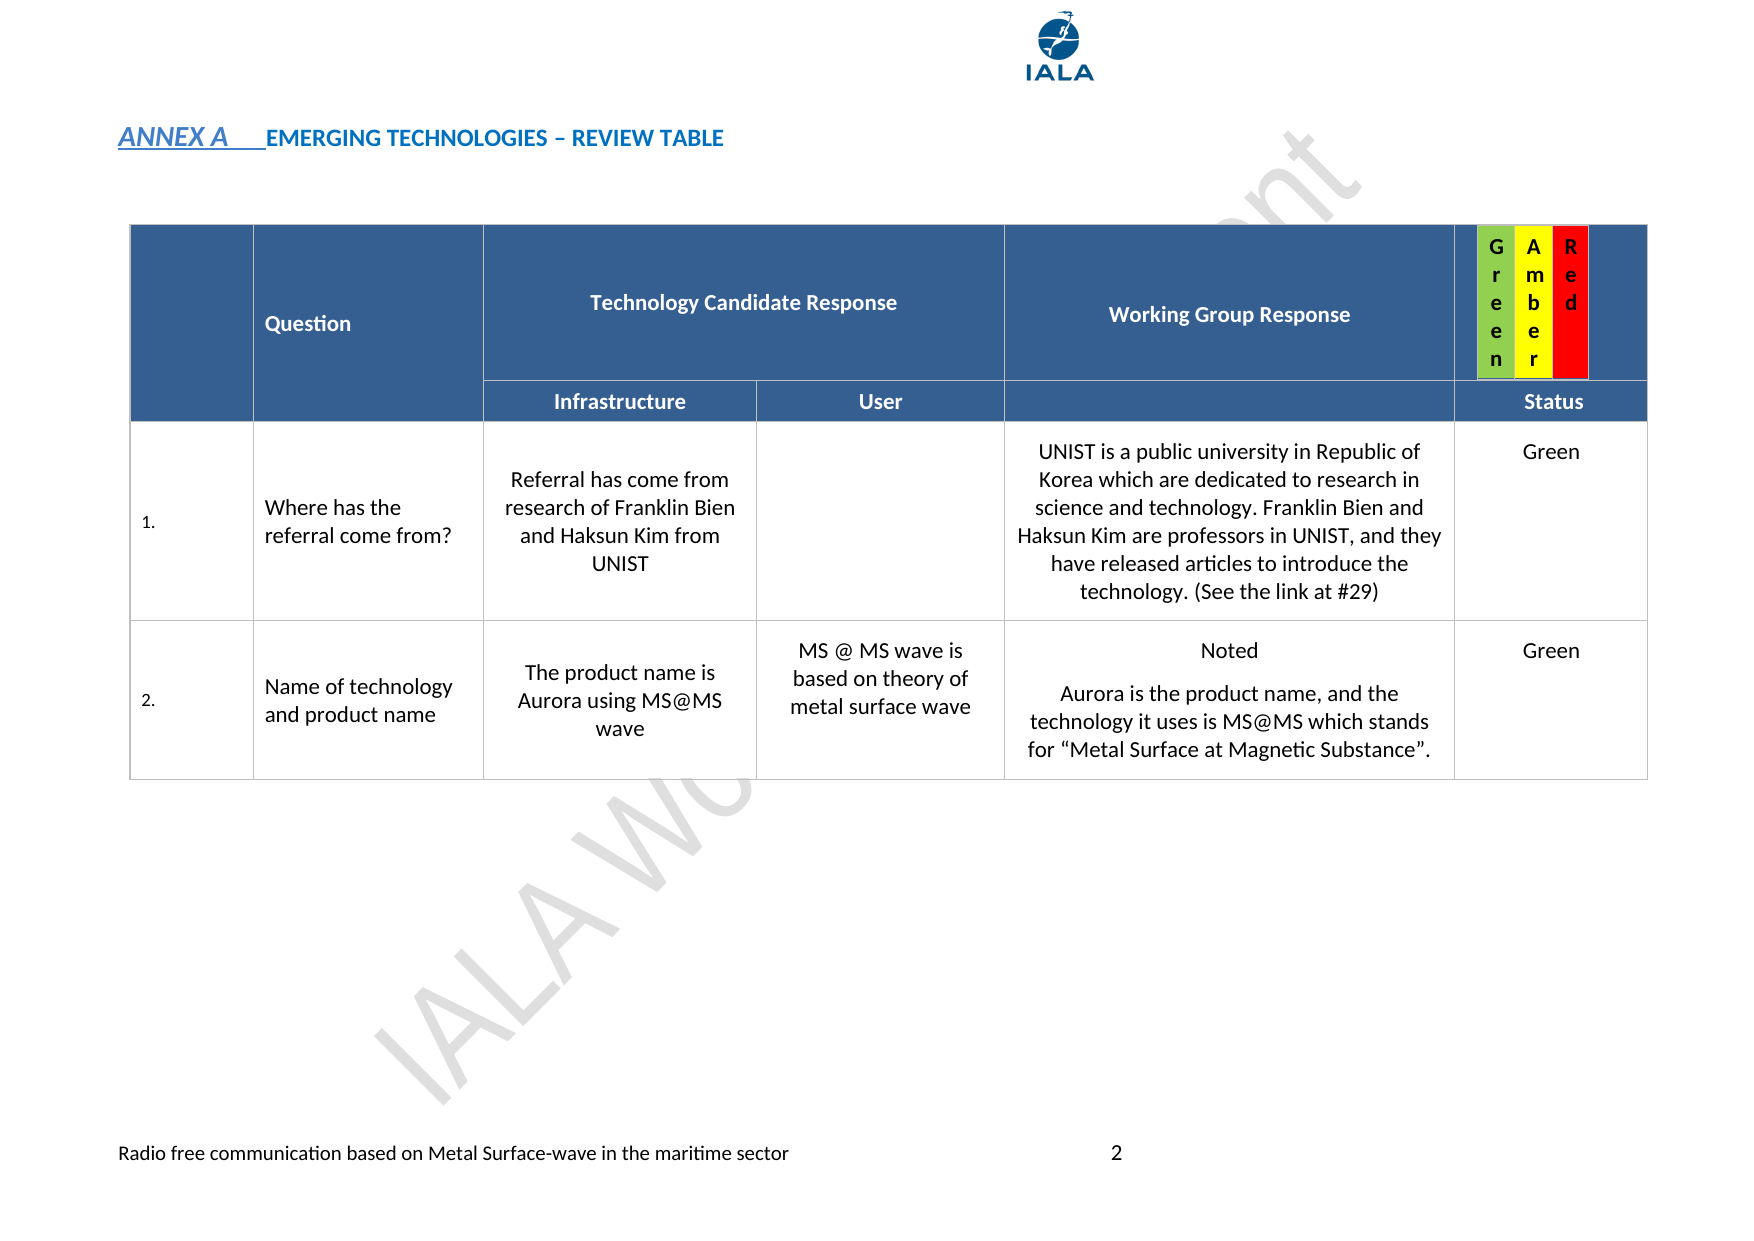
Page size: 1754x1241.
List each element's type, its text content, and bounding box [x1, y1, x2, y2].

table_cell Name of technology and product name [254, 621, 483, 778]
table_header Technology Candidate Response [484, 225, 1004, 380]
table_cell [1005, 381, 1454, 421]
table_cell Green [1455, 621, 1647, 778]
table_header Question [254, 225, 483, 421]
table_cell Status [1455, 381, 1647, 421]
table_cell Green [1455, 422, 1647, 620]
table_header Working Group Response [1005, 225, 1454, 380]
table_cell [131, 422, 253, 620]
table_cell [131, 621, 253, 778]
table_cell UNIST is a public university in Republic of Korea which are dedicated to research in science and technology. Franklin Bien and Haksun Kim are professors in UNIST, and they have released articles to introduce the technology. (See the link at #29) [1005, 422, 1454, 620]
table_cell Where has the referral come from? [254, 422, 483, 620]
table_cell Infrastructure [484, 381, 756, 421]
table_cell MS @ MS wave is based on theory of metal surface wave [757, 621, 1004, 778]
picture [1011, 3, 1106, 96]
table_header [1589, 225, 1647, 380]
table_header [1455, 225, 1477, 380]
table_cell User [757, 381, 1004, 421]
list Emerging Technologies – Review Table [118, 118, 1636, 154]
table_cell Referral has come from research of Franklin Bien and Haksun Kim from UNIST [484, 422, 756, 620]
table_cell Noted Aurora is the product name, and the technology it uses is MS@MS which stands for “Metal Surface at Magnetic Substance”. [1005, 621, 1454, 778]
table_header [131, 225, 253, 421]
table_cell [757, 422, 1004, 620]
table_cell The product name is Aurora using MS@MS wave [484, 621, 756, 778]
